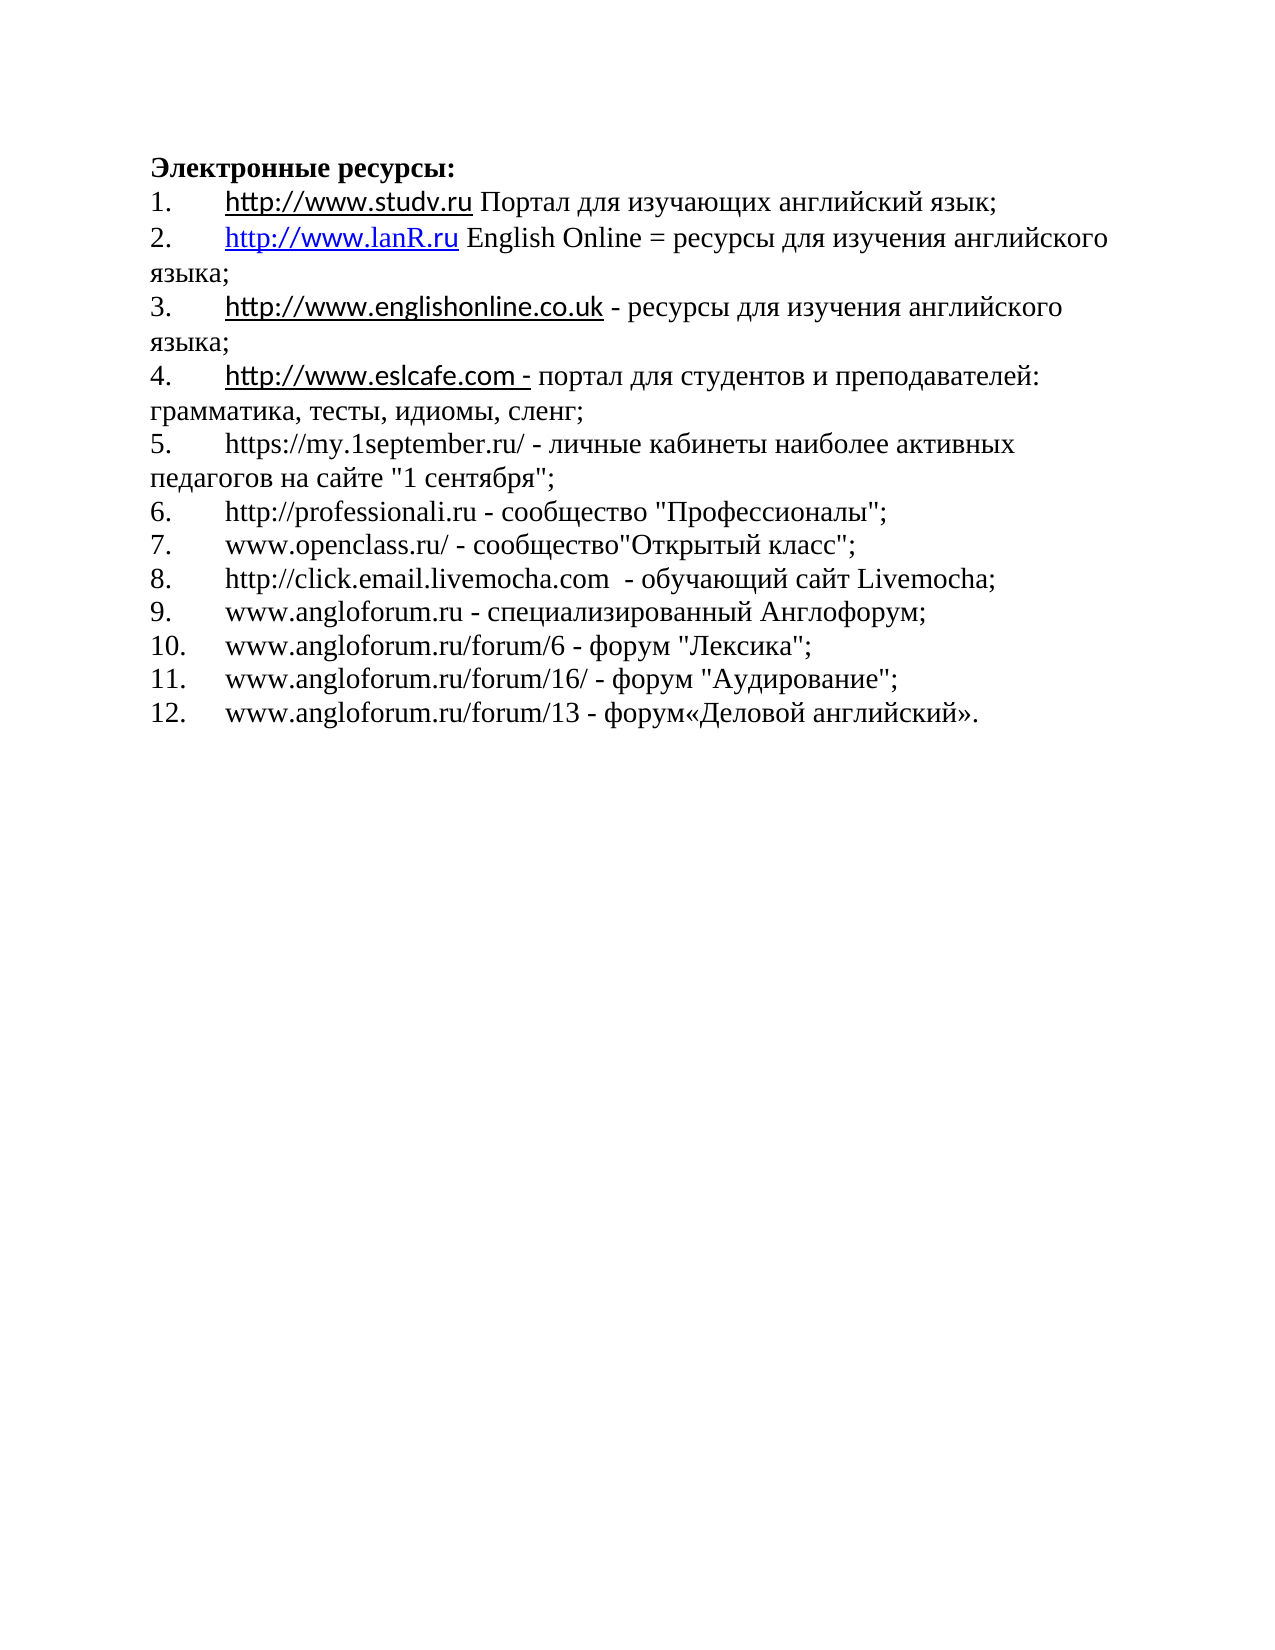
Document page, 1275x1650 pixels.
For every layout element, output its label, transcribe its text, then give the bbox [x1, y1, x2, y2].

list http://www.englishonline.co.uk - ресурсы для изучения английского языка; [150, 288, 1125, 357]
list http://www.studv.ru Портал для изучающих английский язык; [150, 183, 1125, 219]
list http://professionali.ru - сообщество "Профессионалы"; [150, 494, 1125, 527]
list https://my.1september.ru/ - личные кабинеты наиболее активных педагогов на сайте "1 сентября"; [150, 427, 1125, 494]
text Электронные ресурсы: [150, 150, 1125, 183]
list www.angloforum.ru/forum/16/ - форум "Аудирование"; [150, 661, 1125, 695]
list www.angloforum.ru/forum/13 - форум«Деловой английский». [150, 695, 1125, 728]
list http://click.email.livemocha.com - обучающий сайт Livemocha; [150, 561, 1125, 594]
list http://www.lanR.ru English Online = ресурсы для изучения английского языка; [150, 219, 1125, 288]
list http://www.eslcafe.com - портал для студентов и преподавателей: грамматика, тесты, идиомы, сленг; [150, 357, 1125, 427]
list www.openclass.ru/ - сообщество"Открытый класс"; [150, 527, 1125, 561]
list www.angloforum.ru - специализированный Англофорум; [150, 594, 1125, 628]
list www.angloforum.ru/forum/6 - форум "Лексика"; [150, 628, 1125, 661]
